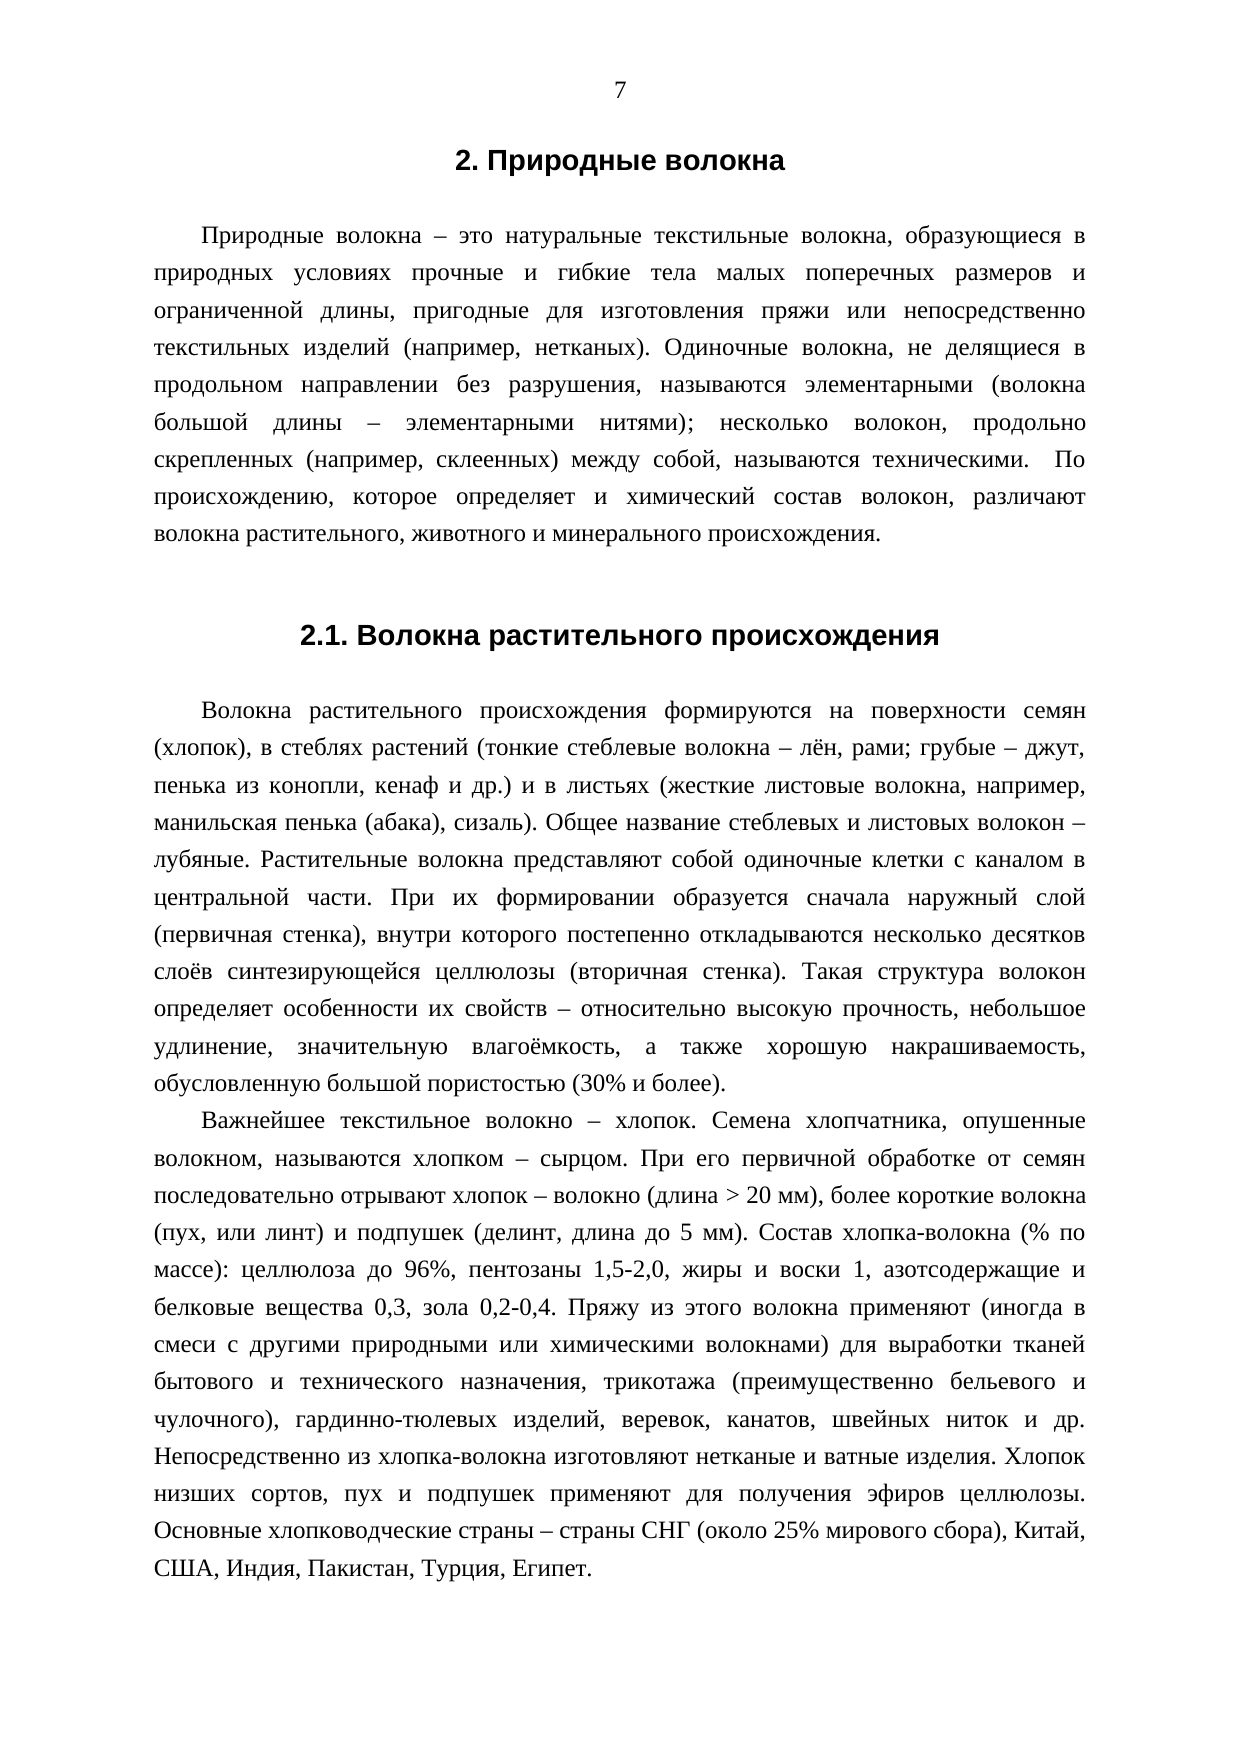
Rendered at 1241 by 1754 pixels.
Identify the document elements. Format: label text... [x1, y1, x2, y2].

subtitle 2.1. Волокна растительного происхождения [153, 618, 1087, 652]
text Природные волокна – это натуральные текстильные волокна, образующиеся в природных условиях прочные и гибкие тела малых поперечных размеров и ограниченной длины, пригодные для изготовления пряжи или непосредственно текстильных изделий (например, нетканых). Одиночные волокна, не делящиеся в продольном направлении без разрушения, называются элементарными (волокна большой длины – элементарными нитями); несколько волокон, продольно скрепленных (например, склеенных) между собой, называются техническими. По происхождению, которое определяет и химический состав волокон, различают волокна растительного, животного и минерального происхождения. [153, 220, 1087, 547]
text Волокна растительного происхождения формируются на поверхности семян (хлопок), в стеблях растений (тонкие стеблевые волокна – лён, рами; грубые – джут, пенька из конопли, кенаф и др.) и в листьях (жесткие листовые волокна, например, манильская пенька (абака), сизаль). Общее название стеблевых и листовых волокон – лубяные. Растительные волокна представляют собой одиночные клетки с каналом в центральной части. При их формировании образуется сначала наружный слой (первичная стенка), внутри которого постепенно откладываются несколько десятков слоёв синтезирующейся целлюлозы (вторичная стенка). Такая структура волокон определяет особенности их свойств – относительно высокую прочность, небольшое удлинение, значительную влагоёмкость, а также хорошую накрашиваемость, обусловленную большой пористостью (30% и более). [153, 695, 1087, 1097]
subtitle 2. Природные волокна [153, 143, 1087, 177]
text Важнейшее текстильное волокно – хлопок. Семена хлопчатника, опушенные волокном, называются хлопком – сырцом. При его первичной обработке от семян последовательно отрывают хлопок – волокно (длина > 20 мм), более короткие волокна (пух, или линт) и подпушек (делинт, длина до 5 мм). Состав хлопка-волокна (% по массе): целлюлоза до 96%, пентозаны 1,5-2,0, жиры и воски 1, азотсодержащие и белковые вещества 0,3, зола 0,2-0,4. Пряжу из этого волокна применяют (иногда в смеси с другими природными или химическими волокнами) для выработки тканей бытового и технического назначения, трикотажа (преимущественно бельевого и чулочного), гардинно-тюлевых изделий, веревок, канатов, швейных ниток и др. Непосредственно из хлопка-волокна изготовляют нетканые и ватные изделия. Хлопок низших сортов, пух и подпушек применяют для получения эфиров целлюлозы. Основные хлопководческие страны – страны СНГ (около 25% мирового сбора), Китай, США, Индия, Пакистан, Турция, Египет. [153, 1105, 1087, 1582]
